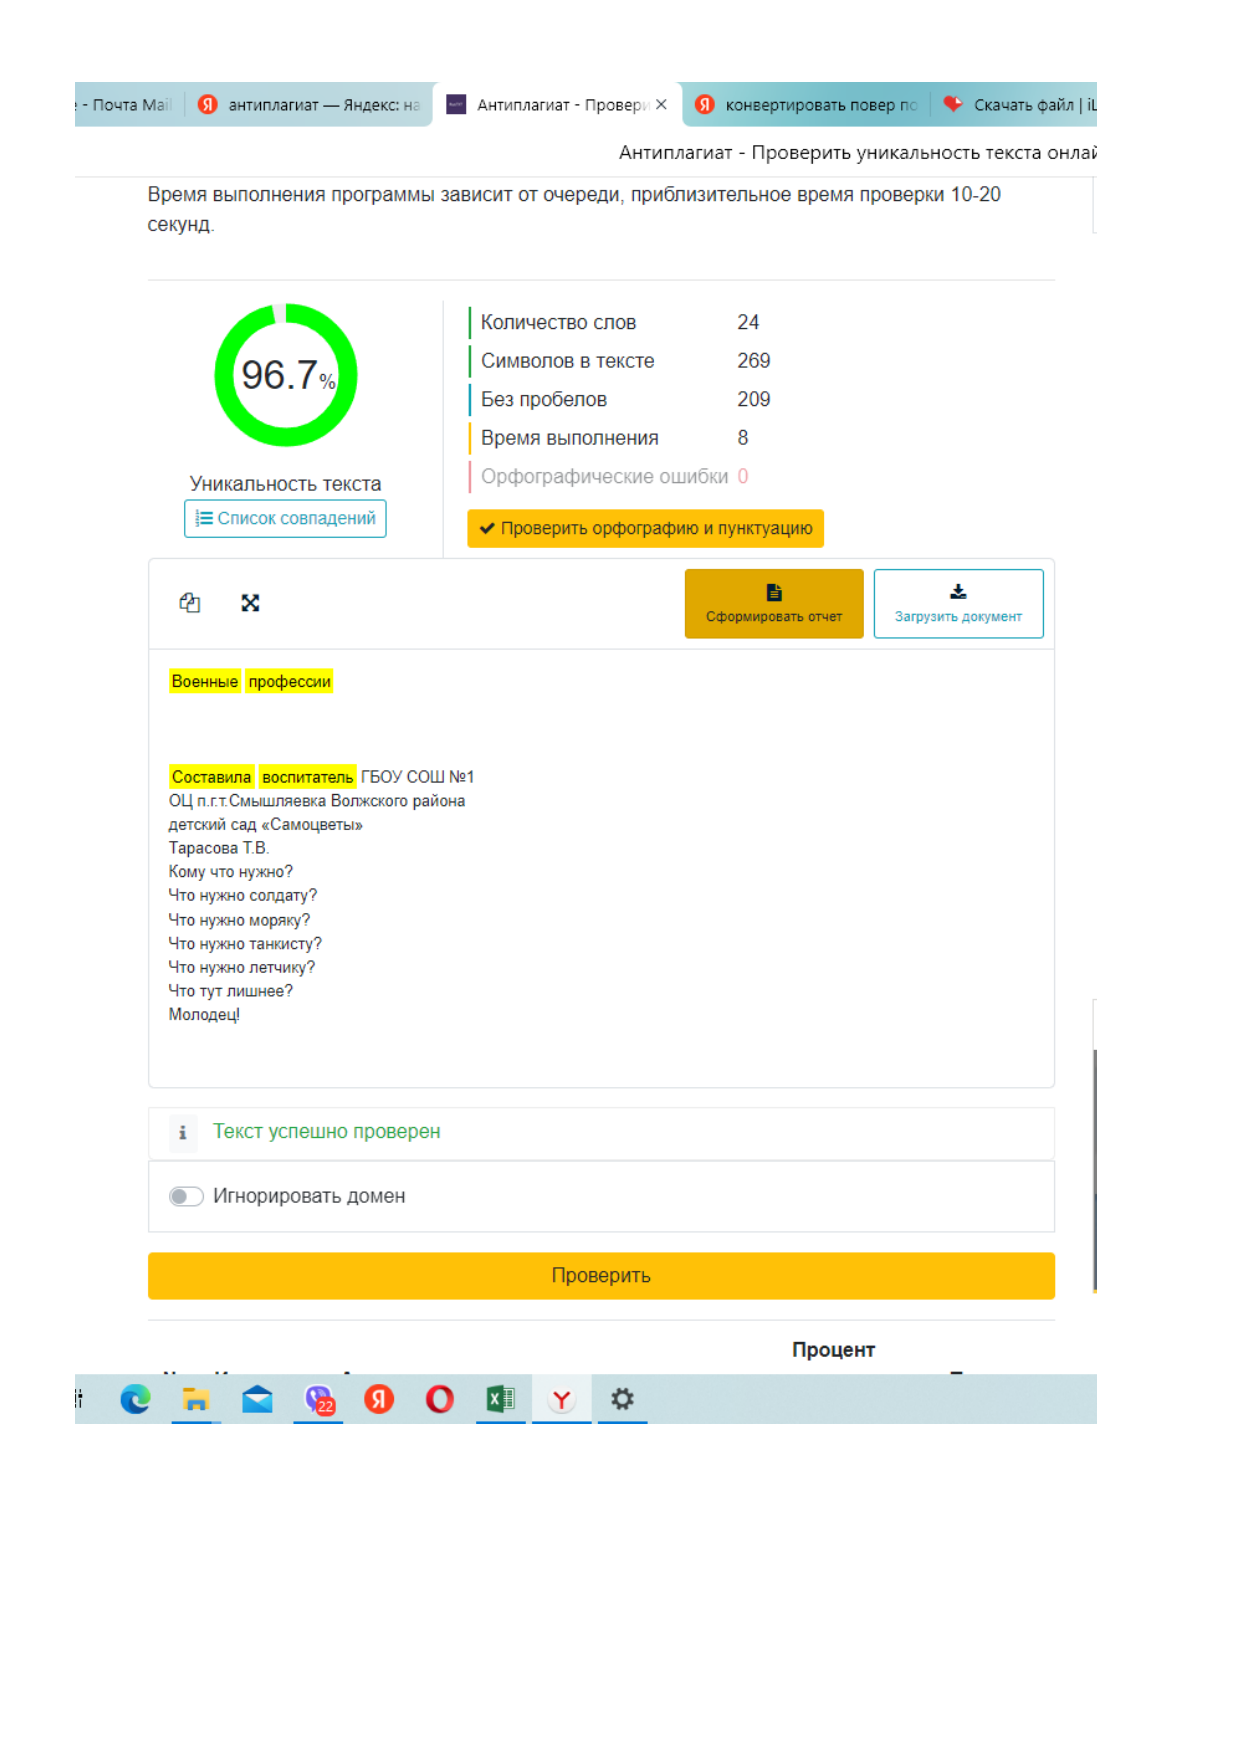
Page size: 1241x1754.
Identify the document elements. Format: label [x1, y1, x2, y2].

picture [75, 82, 1097, 1424]
